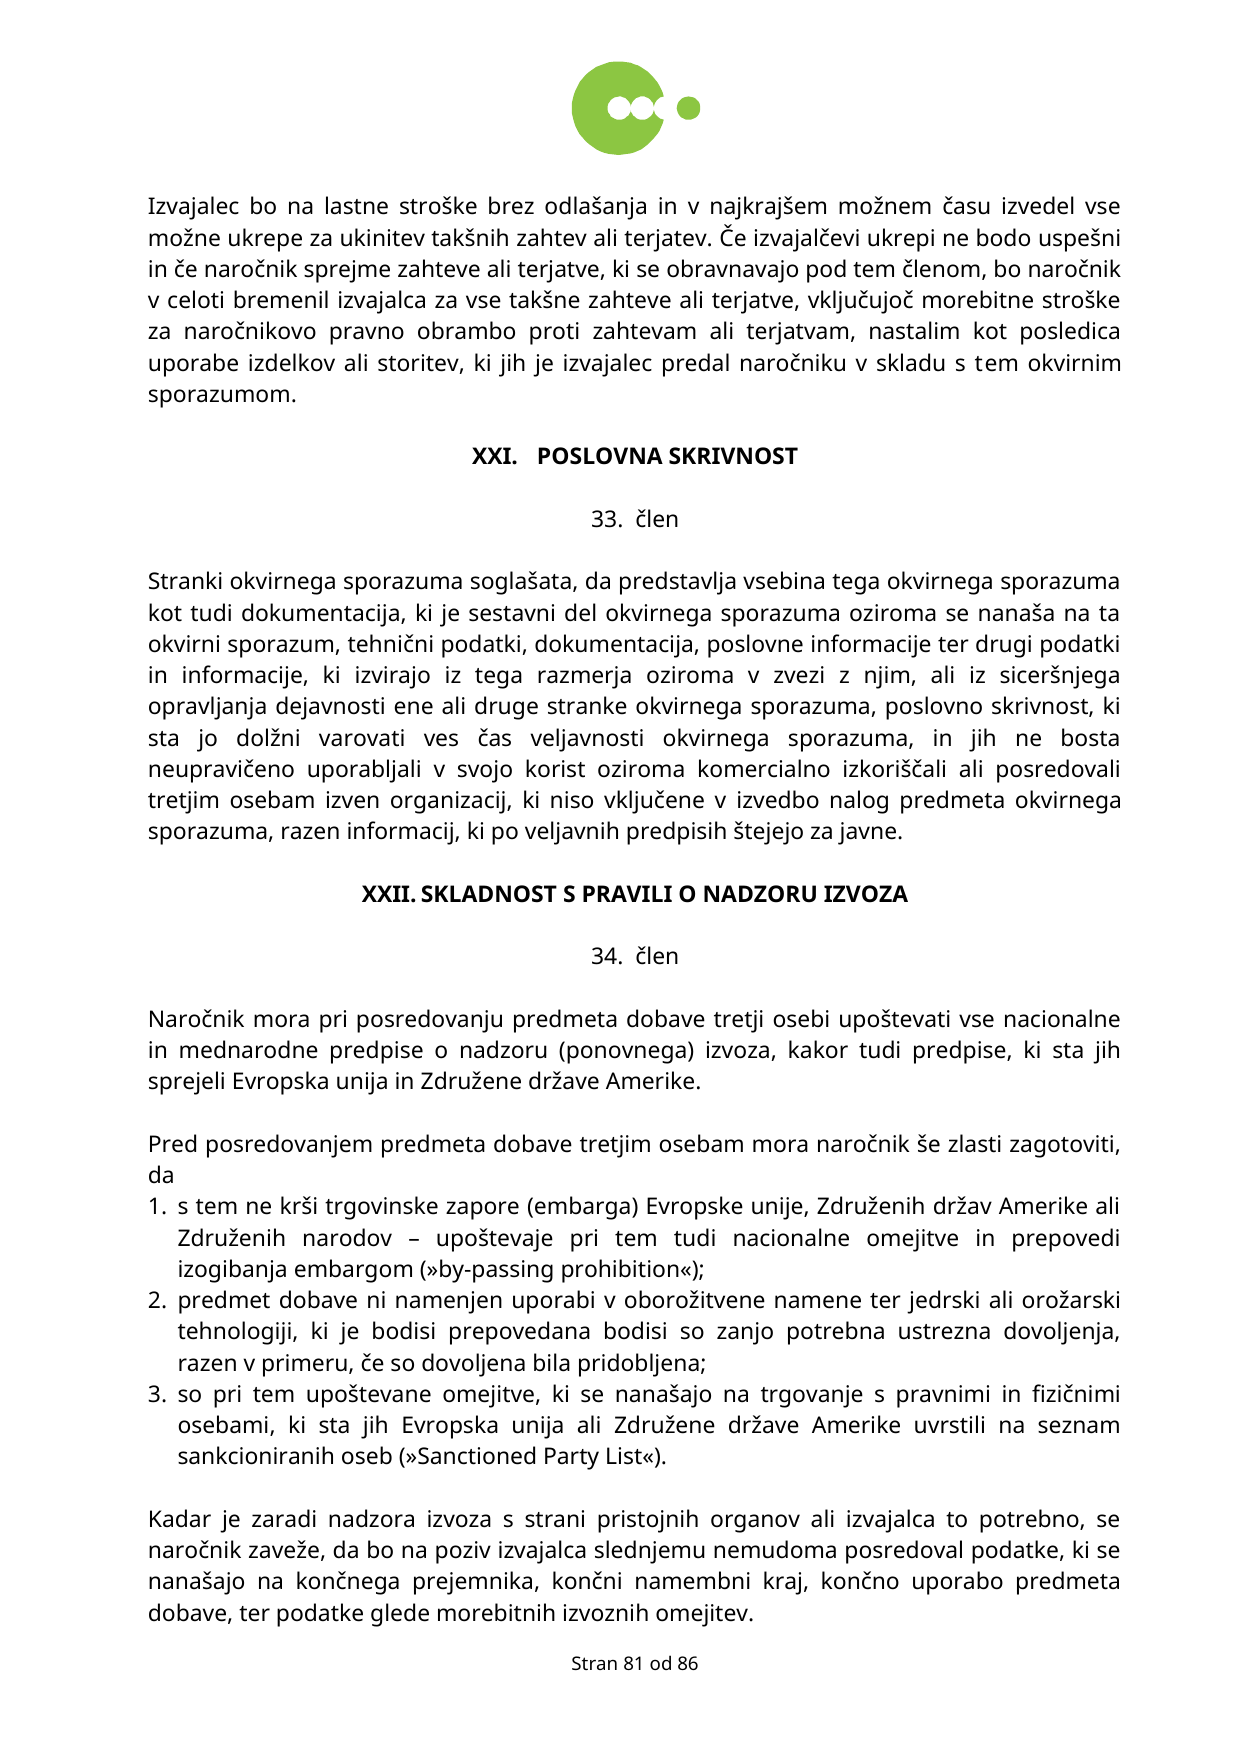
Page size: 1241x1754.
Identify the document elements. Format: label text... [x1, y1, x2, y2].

list SKLADNOST S PRAVILI O NADZORU IZVOZA [148, 878, 1122, 909]
text Stranki okvirnega sporazuma soglašata, da predstavlja vsebina tega okvirnega sporazuma kot tudi dokumentacija, ki je sestavni del okvirnega sporazuma oziroma se nanaša na ta okvirni sporazum, tehnični podatki, dokumentacija, poslovne informacije ter drugi podatki in informacije, ki izvirajo iz tega razmerja oziroma v zvezi z njim, ali iz siceršnjega opravljanja dejavnosti ene ali druge stranke okvirnega sporazuma, poslovno skrivnost, ki sta jo dolžni varovati ves čas veljavnosti okvirnega sporazuma, in jih ne bosta neupravičeno uporabljali v svojo korist oziroma komercialno izkoriščali ali posredovali tretjim osebam izven organizacij, ki niso vključene v izvedbo nalog predmeta okvirnega sporazuma, razen informacij, ki po veljavnih predpisih štejejo za javne. [148, 565, 1122, 847]
list predmet dobave ni namenjen uporabi v oborožitvene namene ter jedrski ali orožarski tehnologiji, ki je bodisi prepovedana bodisi so zanjo potrebna ustrezna dovoljenja, razen v primeru, če so dovoljena bila pridobljena; [148, 1284, 1122, 1378]
list člen [148, 940, 1122, 972]
text Naročnik mora pri posredovanju predmeta dobave tretji osebi upoštevati vse nacionalne in mednarodne predpise o nadzoru (ponovnega) izvoza, kakor tudi predpise, ki sta jih sprejeli Evropska unija in Združene države Amerike. [148, 1003, 1122, 1097]
list člen [148, 503, 1122, 534]
text Pred posredovanjem predmeta dobave tretjim osebam mora naročnik še zlasti zagotoviti, da [148, 1128, 1122, 1190]
text Izvajalec bo na lastne stroške brez odlašanja in v najkrajšem možnem času izvedel vse možne ukrepe za ukinitev takšnih zahtev ali terjatev. Če izvajalčevi ukrepi ne bodo uspešni in če naročnik sprejme zahteve ali terjatve, ki se obravnavajo pod tem členom, bo naročnik v celoti bremenil izvajalca za vse takšne zahteve ali terjatve, vključujoč morebitne stroške za naročnikovo pravno obrambo proti zahtevam ali terjatvam, nastalim kot posledica uporabe izdelkov ali storitev, ki jih je izvajalec predal naročniku v skladu s tem okvirnim sporazumom. [148, 190, 1122, 409]
list so pri tem upoštevane omejitve, ki se nanašajo na trgovanje s pravnimi in fizičnimi osebami, ki sta jih Evropska unija ali Združene države Amerike uvrstili na seznam sankcioniranih oseb (»Sanctioned Party List«). [148, 1378, 1122, 1472]
text Kadar je zaradi nadzora izvoza s strani pristojnih organov ali izvajalca to potrebno, se naročnik zaveže, da bo na poziv izvajalca slednjemu nemudoma posredoval podatke, ki se nanašajo na končnega prejemnika, končni namembni kraj, končno uporabo predmeta dobave, ter podatke glede morebitnih izvoznih omejitev. [148, 1503, 1122, 1628]
list POSLOVNA SKRIVNOST [148, 440, 1122, 472]
list s tem ne krši trgovinske zapore (embarga) Evropske unije, Združenih držav Amerike ali Združenih narodov – upoštevaje pri tem tudi nacionalne omejitve in prepovedi izogibanja embargom (»by-passing prohibition«); [148, 1190, 1122, 1284]
